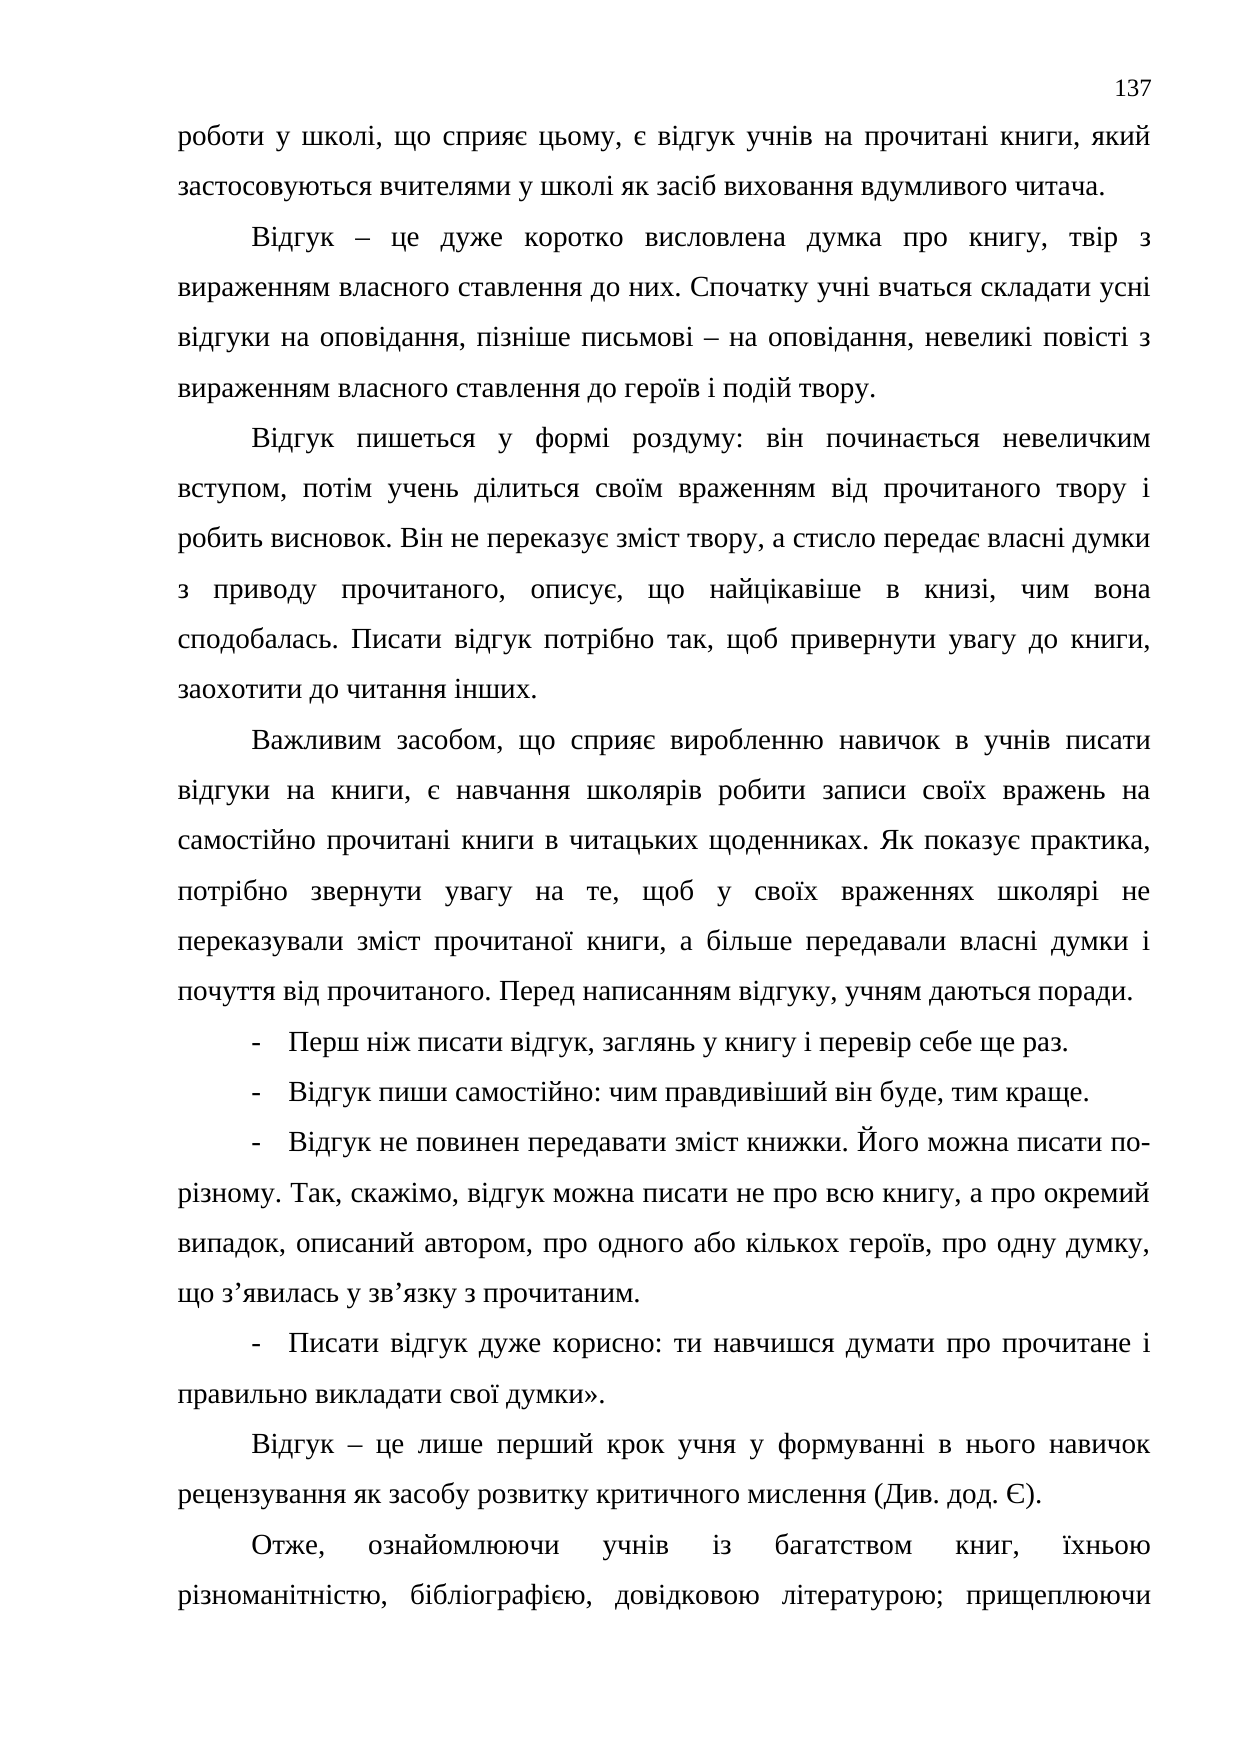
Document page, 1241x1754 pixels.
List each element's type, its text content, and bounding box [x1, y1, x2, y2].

text Відгук – це лише перший крок учня у формуванні в нього навичок рецензування як засобу розвитку критичного мислення (Див. дод. Є). [177, 1426, 1152, 1510]
list Перш ніж писати відгук, заглянь у книгу і перевір себе ще раз. [177, 1024, 1152, 1057]
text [177, 1527, 1152, 1611]
text Відгук – це дуже коротко висловлена думка про книгу, твір з вираженням власного ставлення до них. Спочатку учні вчаться складати усні відгуки на оповідання, пізніше письмові – на оповідання, невеликі повісті з вираженням власного ставлення до героїв і подій твору. [177, 219, 1152, 403]
list Відгук пиши самостійно: чим правдивіший він буде, тим краще. [177, 1074, 1152, 1108]
text Важливим засобом, що сприяє виробленню навичок в учнів писати відгуки на книги, є навчання школярів робити записи своїх вражень на самостійно прочитані книги в читацьких щоденниках. Як показує практика, потрібно звернути увагу на те, щоб у своїх враженнях школярі не переказували зміст прочитаної книги, а більше передавали власні думки і почуття від прочитаного. Перед написанням відгуку, учням даються поради. [177, 722, 1152, 1007]
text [177, 118, 1152, 202]
list Відгук не повинен передавати зміст книжки. Його можна писати по-різному. Так, скажімо, відгук можна писати не про всю книгу, а про окремий випадок, описаний автором, про одного або кількох героїв, про одну думку, що з’явилась у зв’язку з прочитаним. [177, 1124, 1152, 1309]
list Писати відгук дуже корисно: ти навчишся думати про прочитане і правильно викладати свої думки». [177, 1326, 1152, 1409]
text Відгук пишеться у формі роздуму: він починається невеличким вступом, потім учень ділиться своїм враженням від прочитаного твору і робить висновок. Він не переказує зміст твору, а стисло передає власні думки з приводу прочитаного, описує, що найцікавіше в книзі, чим вона сподобалась. Писати відгук потрібно так, щоб привернути увагу до книги, заохотити до читання інших. [177, 420, 1152, 705]
